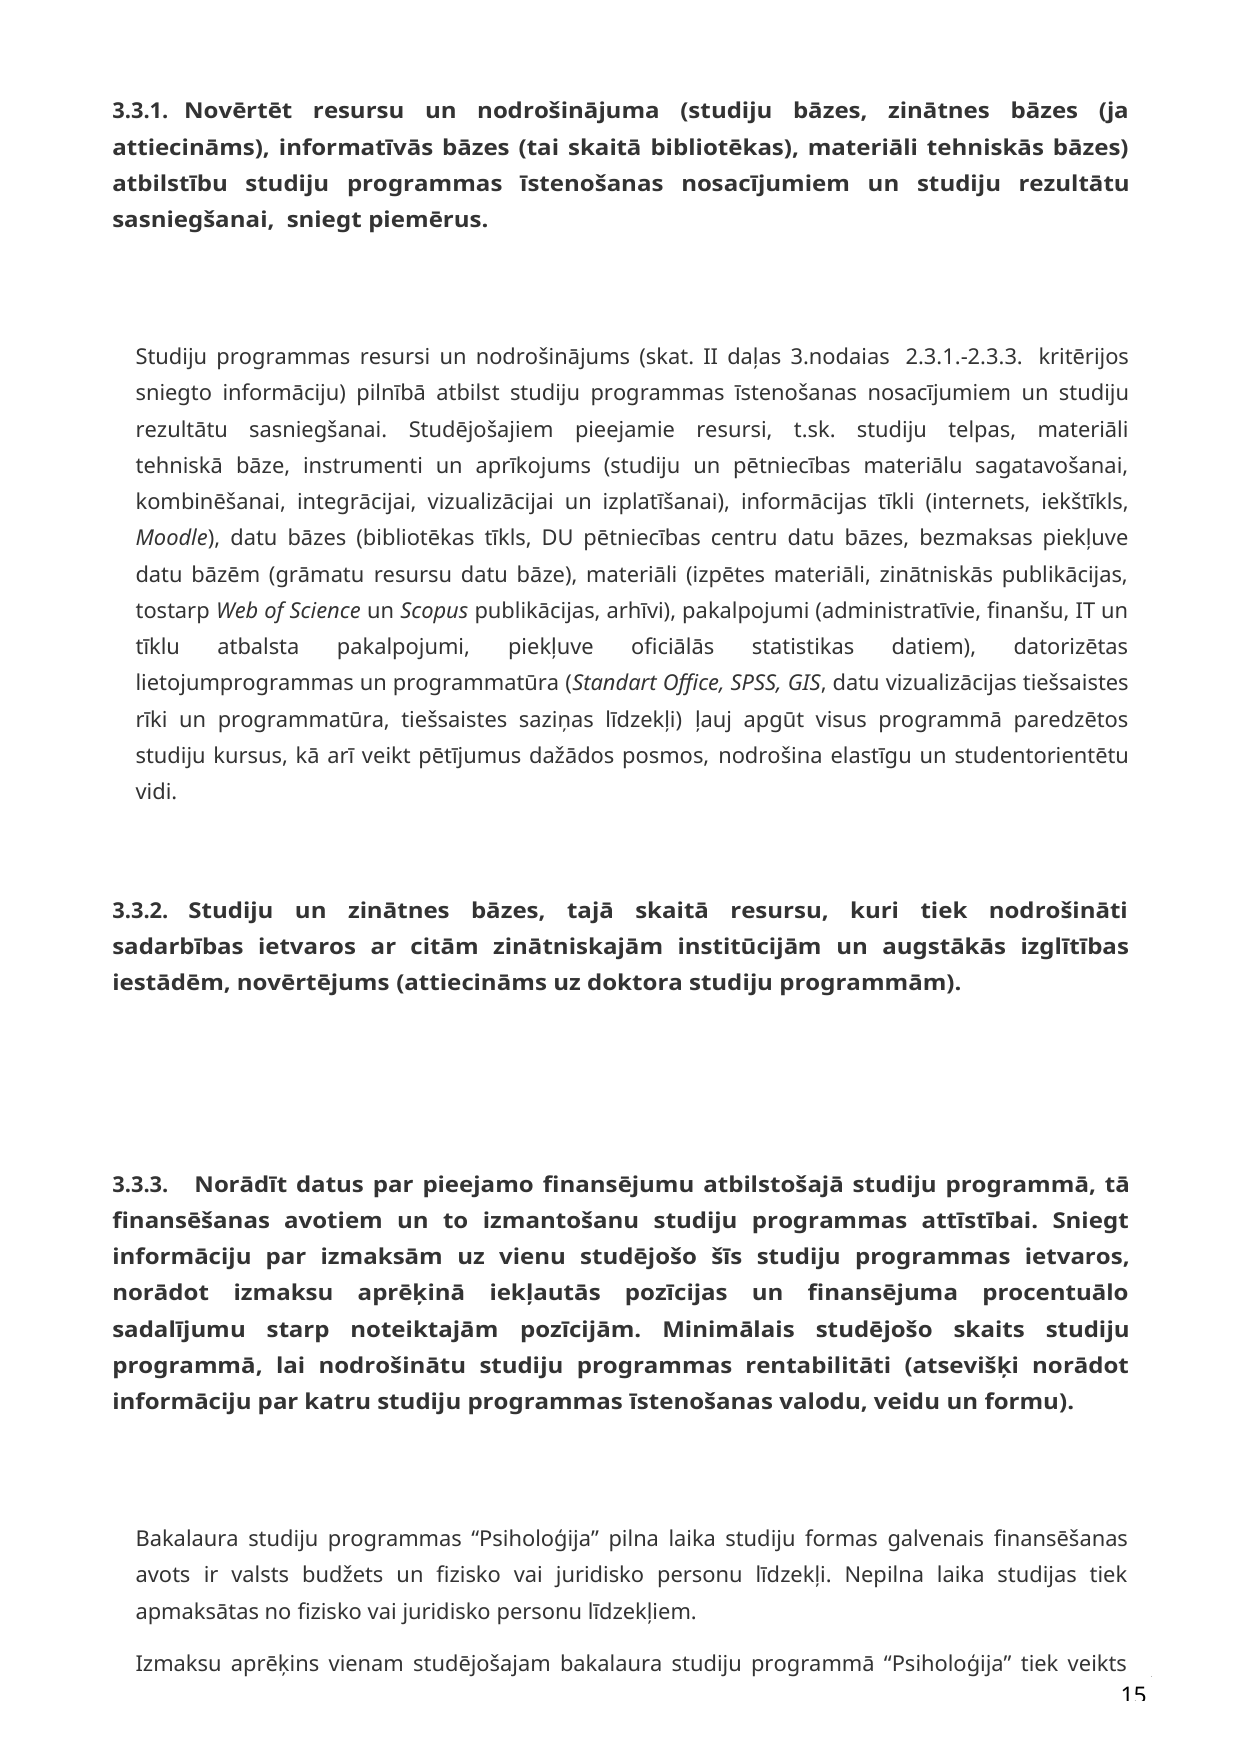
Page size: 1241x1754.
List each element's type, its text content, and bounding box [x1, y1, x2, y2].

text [135, 1648, 1128, 1677]
list Norādīt datus par pieejamo ﬁnansējumu atbilstošajā studiju programmā, tā ﬁnansēšanas avotiem un to izmantošanu studiju programmas attīstībai. Sniegt informāciju par izmaksām uz vienu studējošo šīs studiju programmas ietvaros, norādot izmaksu aprēķinā iekļautās pozīcijas un ﬁnansējuma procentuālo sadalījumu starp noteiktajām pozīcijām. Minimālais studējošo skaits studiju programmā, lai nodrošinātu studiju programmas rentabilitāti (atsevišķi norādot informāciju par katru studiju programmas īstenošanas valodu, veidu un formu). [112, 1169, 1129, 1416]
text Studiju programmas resursi un nodrošinājums (skat. II daļas 3.nodaias 2.3.1.-2.3.3. kritērijos sniegto informāciju) pilnībā atbilst studiju programmas īstenošanas nosacījumiem un studiju rezultātu sasniegšanai. Studējošajiem pieejamie resursi, t.sk. studiju telpas, materiāli tehniskā bāze, instrumenti un aprīkojums (studiju un pētniecības materiālu sagatavošanai, kombinēšanai, integrācijai, vizualizācijai un izplatīšanai), informācijas tīkli (internets, iekštīkls, Moodle), datu bāzes (bibliotēkas tīkls, DU pētniecības centru datu bāzes, bezmaksas piekļuve datu bāzēm (grāmatu resursu datu bāze), materiāli (izpētes materiāli, zinātniskās publikācijas, tostarp Web of Science un Scopus publikācijas, arhīvi), pakalpojumi (administratīvie, ﬁnanšu, IT un tīklu atbalsta pakalpojumi, piekļuve oﬁciālās statistikas datiem), datorizētas lietojumprogrammas un programmatūra (Standart Oﬃce, SPSS, GIS, datu vizualizācijas tiešsaistes rīki un programmatūra, tiešsaistes saziņas līdzekļi) ļauj apgūt visus programmā paredzētos studiju kursus, kā arī veikt pētījumus dažādos posmos, nodrošina elastīgu un studentorientētu vidi. [135, 341, 1129, 806]
text Bakalaura studiju programmas “Psiholoģija” pilna laika studiju formas galvenais ﬁnansēšanas avots ir valsts budžets un ﬁzisko vai juridisko personu līdzekļi. Nepilna laika studijas tiek apmaksātas no ﬁzisko vai juridisko personu līdzekļiem. [135, 1523, 1128, 1626]
subtitle Studiju un zinātnes bāzes, tajā skaitā resursu, kuri tiek nodrošināti sadarbības ietvaros ar citām zinātniskajām institūcijām un augstākās izglītības iestādēm, novērtējums (attiecināms uz doktora studiju programmām). [112, 895, 1129, 997]
subtitle Novērtēt resursu un nodrošinājuma (studiju bāzes, zinātnes bāzes (ja attiecināms), informatīvās bāzes (tai skaitā bibliotēkas), materiāli tehniskās bāzes) atbilstību studiju programmas īstenošanas nosacījumiem un studiju rezultātu sasniegšanai, sniegt piemērus. [112, 95, 1129, 234]
